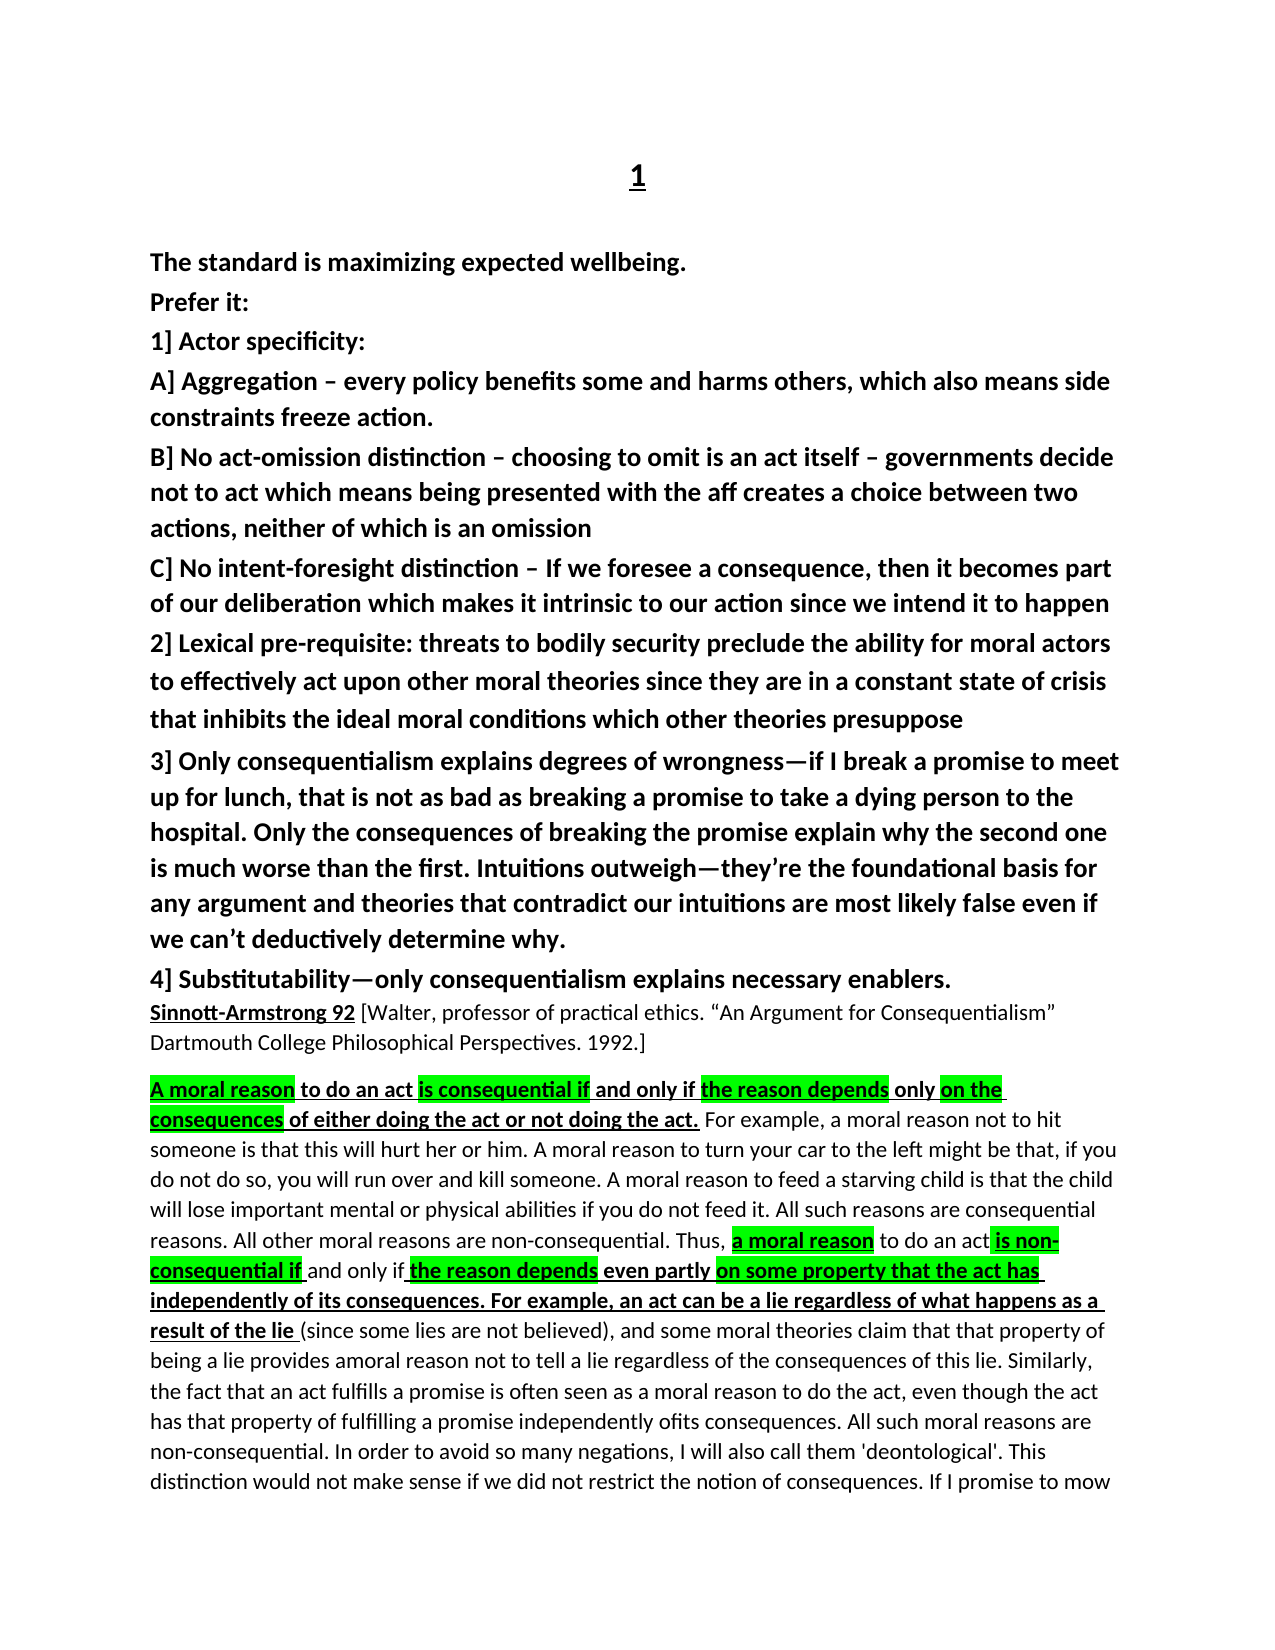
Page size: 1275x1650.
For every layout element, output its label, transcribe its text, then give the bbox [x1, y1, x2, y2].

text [150, 1075, 1125, 1496]
subtitle A] Aggregation – every policy benefits some and harms others, which also means side constraints freeze action. [150, 364, 1125, 433]
subtitle C] No intent-foresight distinction – If we foresee a consequence, then it becomes part of our deliberation which makes it intrinsic to our action since we intend it to happen [150, 551, 1125, 619]
subtitle 4] Substitutability—only consequentialism explains necessary enablers. [150, 962, 1125, 995]
subtitle Prefer it: [150, 285, 1125, 318]
subtitle 1 [150, 154, 1125, 195]
subtitle 2] Lexical pre-requisite: threats to bodily security preclude the ability for moral actors to effectively act upon other moral theories since they are in a constant state of crisis that inhibits the ideal moral conditions which other theories presuppose [150, 626, 1125, 735]
subtitle 1] Actor specificity: [150, 324, 1125, 358]
text Sinnott-Armstrong 92 [Walter, professor of practical ethics. “An Argument for Consequentialism” Dartmouth College Philosophical Perspectives. 1992.] [150, 998, 1125, 1056]
subtitle The standard is maximizing expected wellbeing. [150, 245, 1125, 278]
subtitle 3] Only consequentialism explains degrees of wrongness—if I break a promise to meet up for lunch, that is not as bad as breaking a promise to take a dying person to the hospital. Only the consequences of breaking the promise explain why the second one is much worse than the first. Intuitions outweigh—they’re the foundational basis for any argument and theories that contradict our intuitions are most likely false even if we can’t deductively determine why. [150, 744, 1125, 955]
subtitle B] No act-omission distinction – choosing to omit is an act itself – governments decide not to act which means being presented with the aff creates a choice between two actions, neither of which is an omission [150, 440, 1125, 544]
